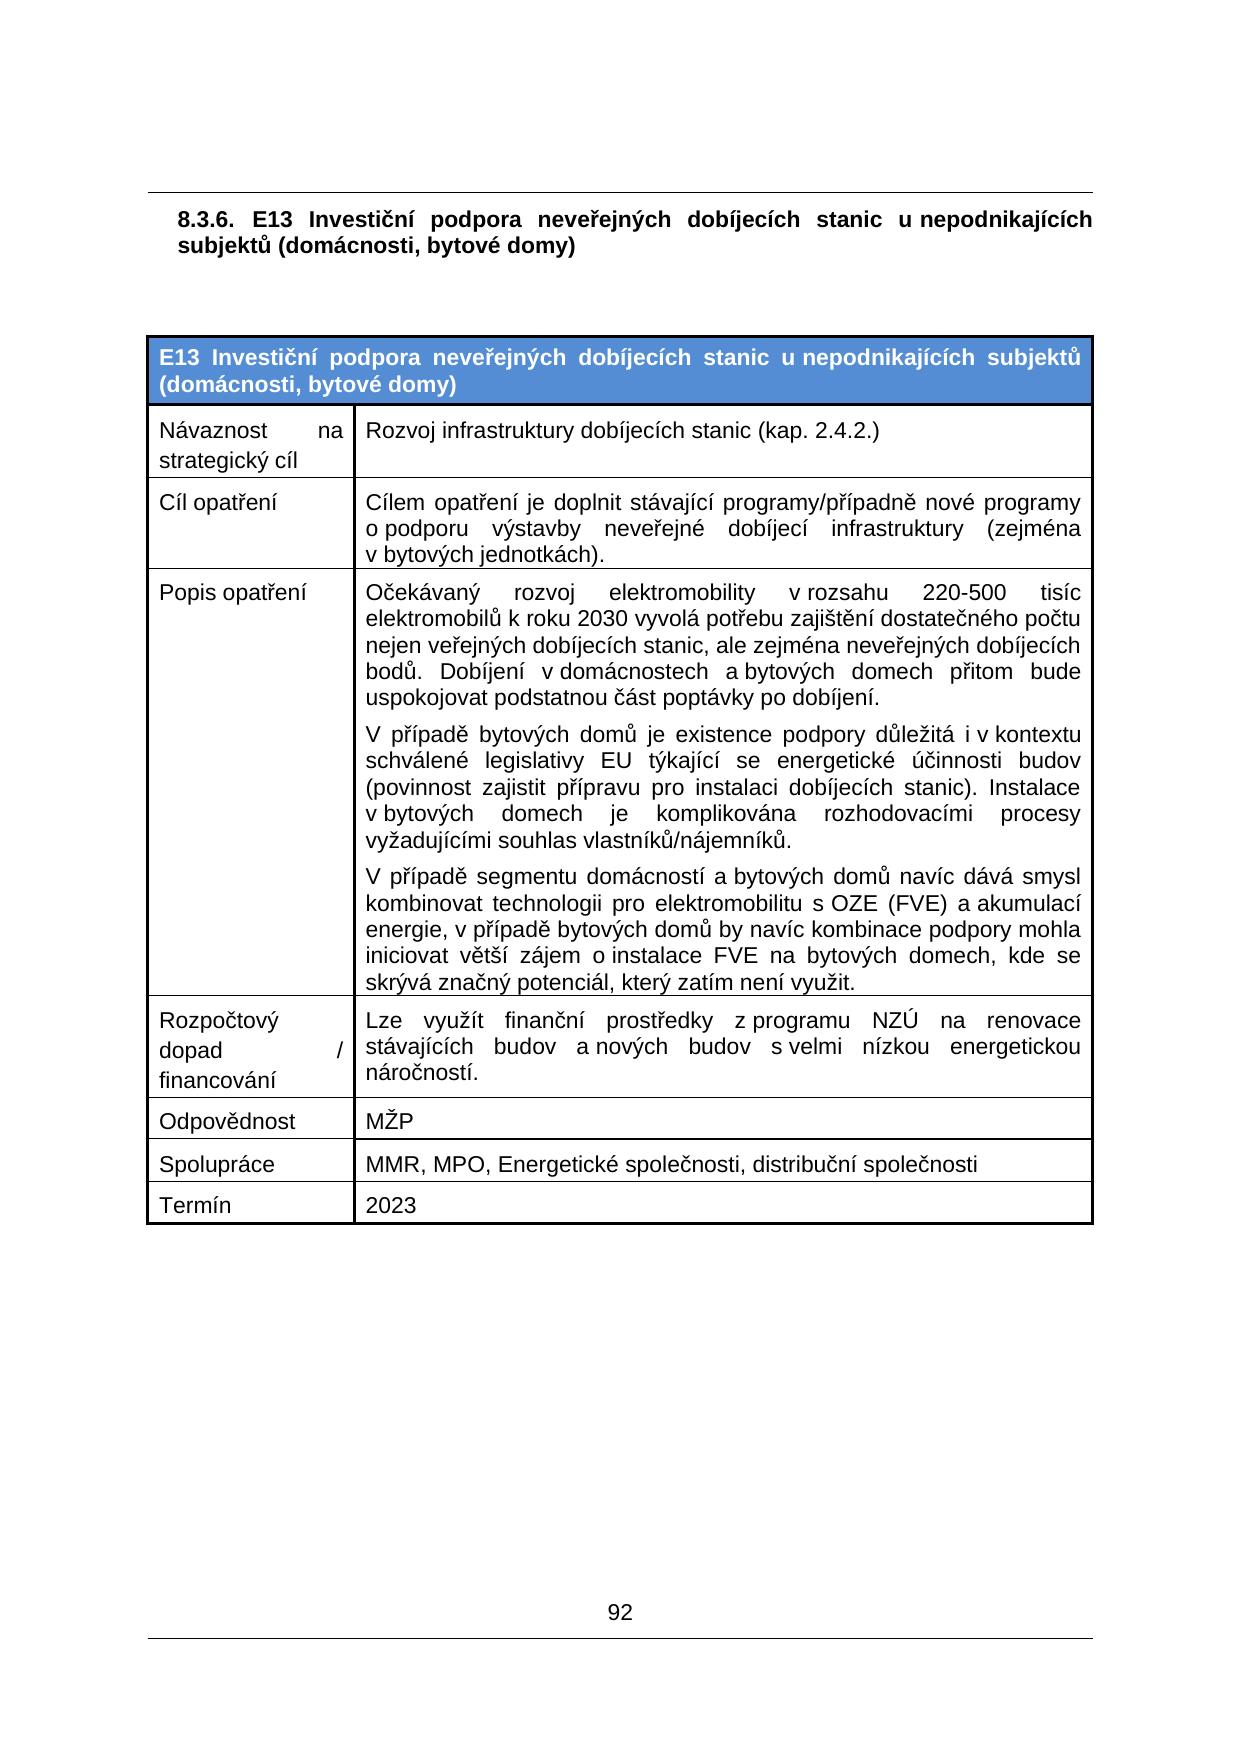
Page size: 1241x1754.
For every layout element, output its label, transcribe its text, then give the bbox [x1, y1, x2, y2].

table_cell Cílem opatření je doplnit stávající programy/případně nové programy o podporu výstavby neveřejné dobíjecí infrastruktury (zejména v bytových jednotkách). [356, 478, 1091, 567]
table_cell Spolupráce [149, 1139, 353, 1181]
table_cell Lze využít finanční prostředky z programu NZÚ na renovace stávajících budov a nových budov s velmi nízkou energetickou náročností. [356, 996, 1091, 1097]
table_cell MŽP [356, 1098, 1091, 1138]
table_cell Odpovědnost [149, 1098, 353, 1138]
table_cell Termín [149, 1182, 353, 1222]
table_cell Popis opatření [149, 569, 353, 995]
table_cell Návaznost na strategický cíl [149, 406, 353, 477]
table_cell Rozvoj infrastruktury dobíjecích stanic (kap. 2.4.2.) [356, 406, 1091, 477]
table_cell 2023 [356, 1182, 1091, 1222]
table_header E13 Investiční podpora neveřejných dobíjecích stanic u nepodnikajících subjektů (domácnosti, bytové domy) [149, 338, 1091, 403]
table_cell Očekávaný rozvoj elektromobility v rozsahu 220-500 tisíc elektromobilů k roku 2030 vyvolá potřebu zajištění dostatečného počtu nejen veřejných dobíjecích stanic, ale zejména neveřejných dobíjecích bodů. Dobíjení v domácnostech a bytových domech přitom bude uspokojovat podstatnou část poptávky po dobíjení. V případě bytových domů je existence podpory důležitá i v kontextu schválené legislativy EU týkající se energetické účinnosti budov (povinnost zajistit přípravu pro instalaci dobíjecích stanic). Instalace v bytových domech je komplikována rozhodovacími procesy vyžadujícími souhlas vlastníků/nájemníků. V případě segmentu domácností a bytových domů navíc dává smysl kombinovat technologii pro elektromobilitu s OZE (FVE) a akumulací energie, v případě bytových domů by navíc kombinace podpory mohla iniciovat větší zájem o instalace FVE na bytových domech, kde se skrývá značný potenciál, který zatím není využit. [356, 569, 1091, 995]
subtitle E13 Investiční podpora neveřejných dobíjecích stanic u nepodnikajících subjektů (domácnosti, bytové domy) [177, 206, 1093, 259]
table_cell Rozpočtový dopad / financování [149, 996, 353, 1097]
table_cell Cíl opatření [149, 478, 353, 567]
table_cell MMR, MPO, Energetické společnosti, distribuční společnosti [356, 1140, 1091, 1181]
